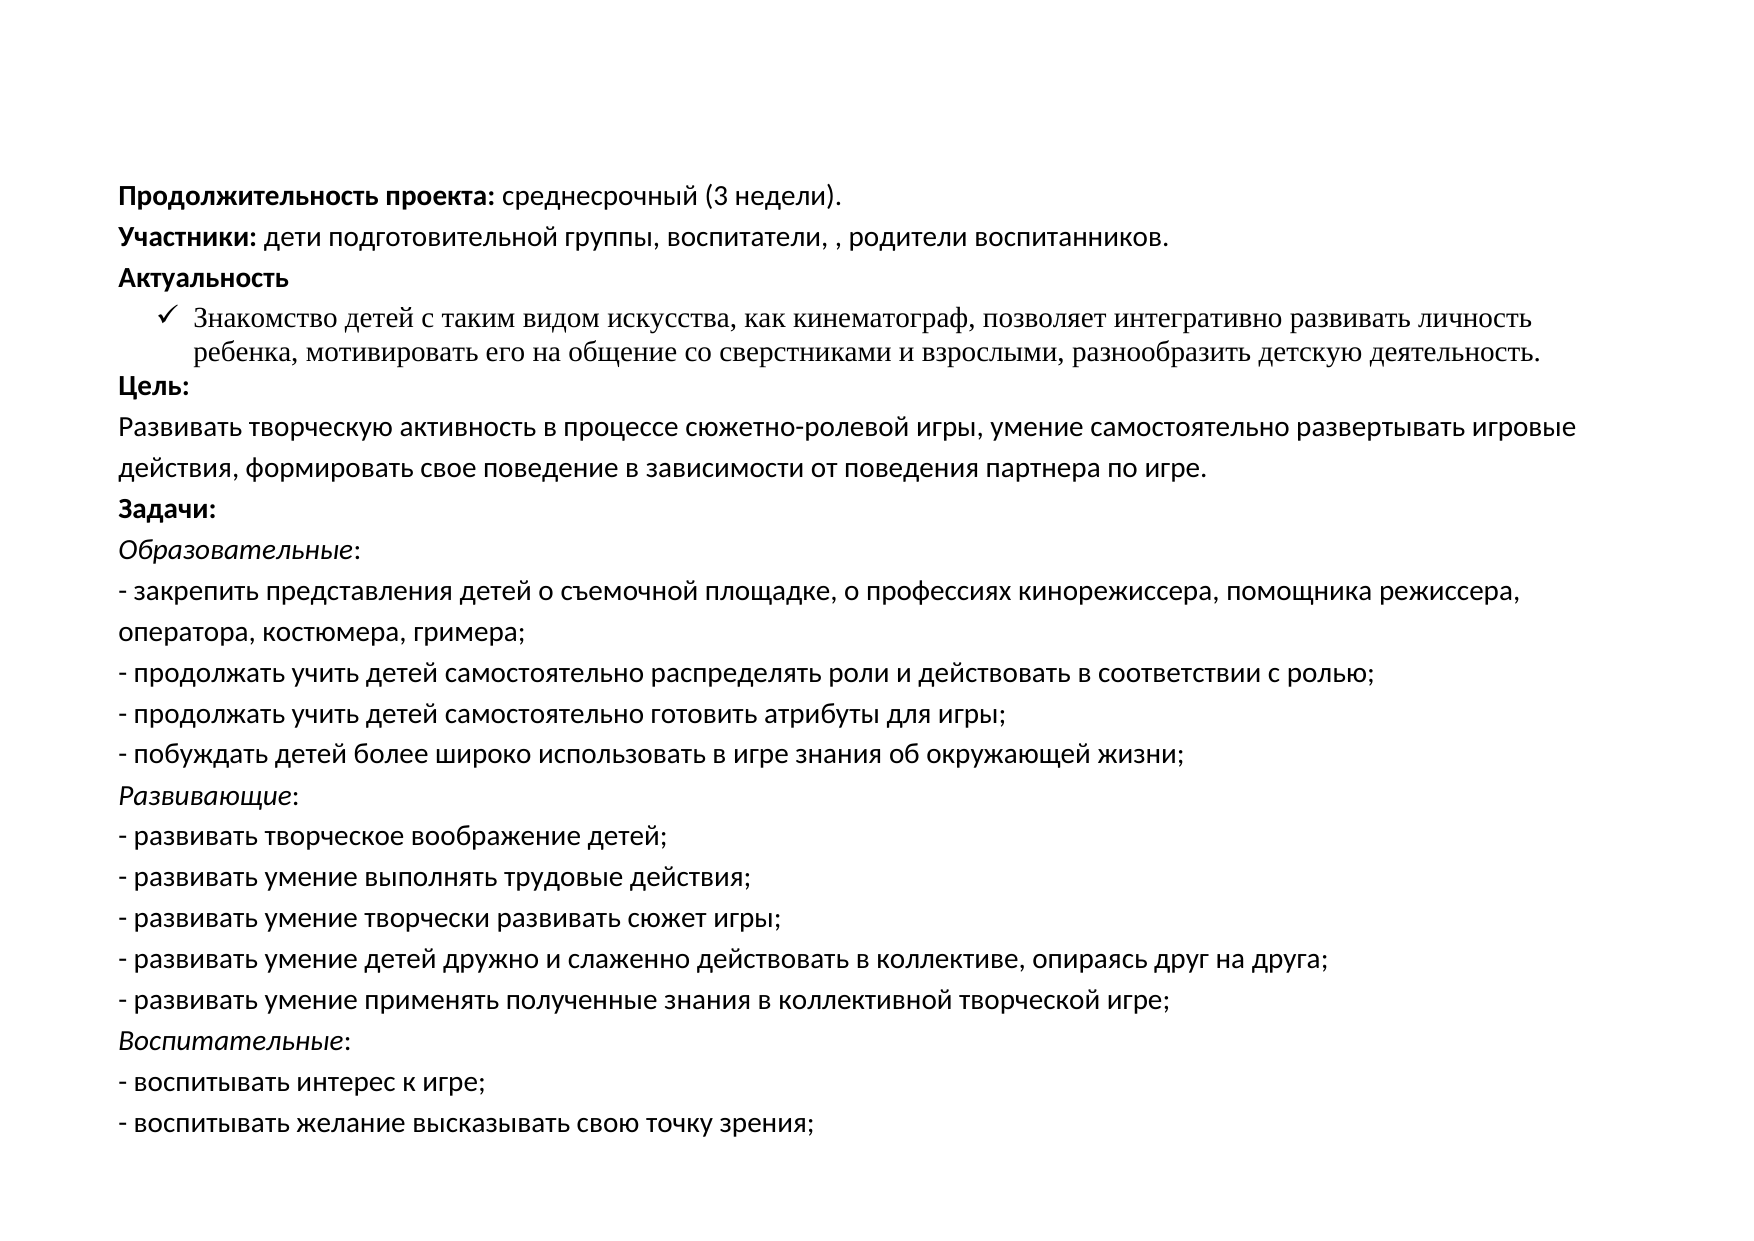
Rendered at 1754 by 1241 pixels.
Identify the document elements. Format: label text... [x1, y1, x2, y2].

text - развивать умение выполнять трудовые действия; [118, 858, 1636, 894]
text - продолжать учить детей самостоятельно распределять роли и действовать в соответствии с ролью; [118, 654, 1636, 689]
text Образовательные: [118, 531, 1636, 567]
text - побуждать детей более широко использовать в игре знания об окружающей жизни; [118, 736, 1636, 771]
text - развивать умение применять полученные знания в коллективной творческой игре; [118, 981, 1636, 1017]
text - закрепить представления детей о съемочной площадке, о профессиях кинорежиссера, помощника режиссера, оператора, костюмера, гримера; [118, 572, 1636, 648]
text Продолжительность проекта: среднесрочный (3 недели). [118, 177, 1636, 213]
list Знакомство детей с таким видом искусства, как кинематограф, позволяет интегративно развивать личность ребенка, мотивировать его на общение со сверстниками и взрослыми, разнообразить детскую деятельность. [156, 300, 1636, 367]
text - воспитывать желание высказывать свою точку зрения; [118, 1104, 1636, 1140]
text - воспитывать интерес к игре; [118, 1063, 1636, 1099]
text Актуальность [118, 259, 1636, 295]
text - развивать творческое воображение детей; [118, 817, 1636, 853]
text Задачи: [118, 490, 1636, 526]
text Участники: дети подготовительной группы, воспитатели, , родители воспитанников. [118, 218, 1636, 254]
text - продолжать учить детей самостоятельно готовить атрибуты для игры; [118, 695, 1636, 730]
text - развивать умение детей дружно и слаженно действовать в коллективе, опираясь друг на друга; [118, 940, 1636, 976]
text Развивать творческую активность в процессе сюжетно-ролевой игры, умение самостоятельно развертывать игровые действия, формировать свое поведение в зависимости от поведения партнера по игре. [118, 408, 1636, 485]
text Цель: [118, 367, 1636, 403]
text Воспитательные: [118, 1022, 1636, 1058]
text - развивать умение творчески развивать сюжет игры; [118, 899, 1636, 935]
text Развивающие: [118, 777, 1636, 812]
